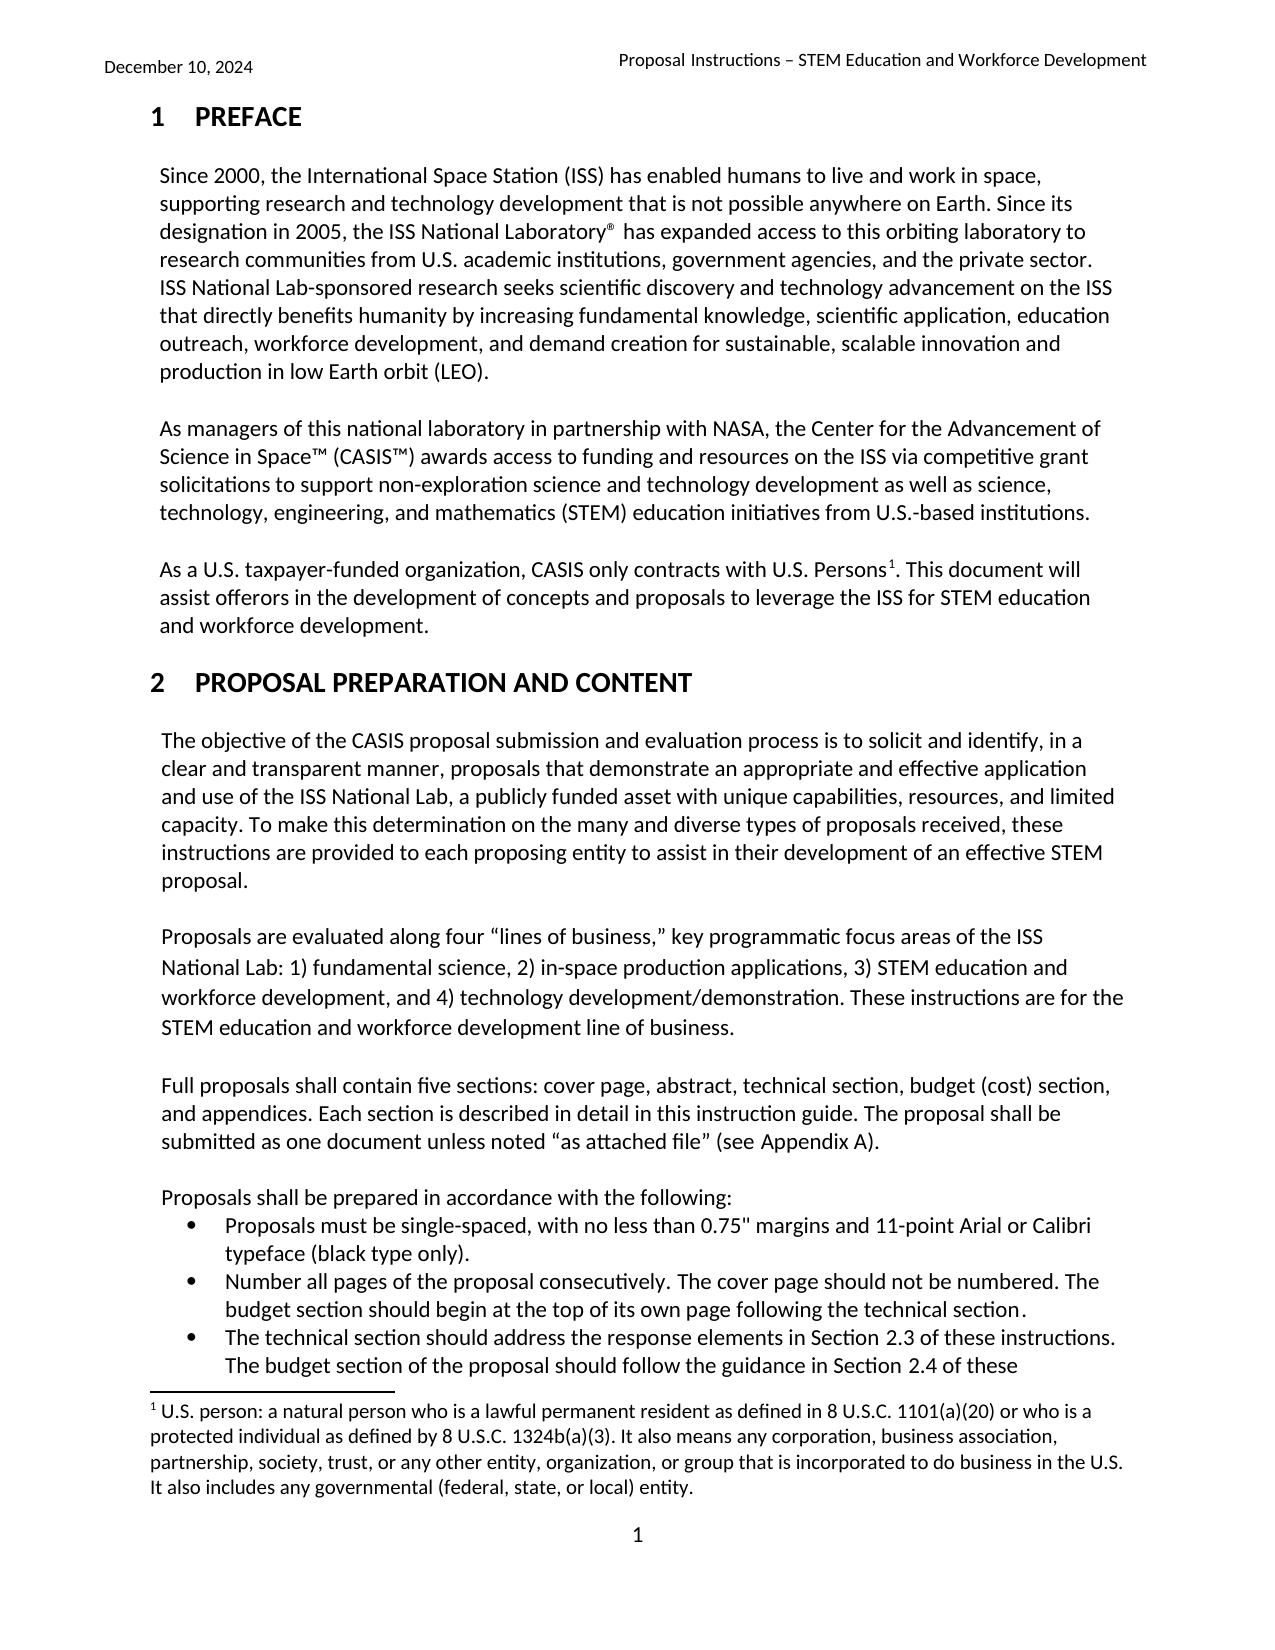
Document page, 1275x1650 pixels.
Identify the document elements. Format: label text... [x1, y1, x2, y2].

list Proposals must be single-spaced, with no less than 0.75" margins and 11-point Arial or Calibri typeface (black type only). [187, 1211, 1125, 1267]
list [187, 1323, 1125, 1379]
subtitle PROPOSAL PREPARATION AND CONTENT [150, 664, 1125, 700]
text As a U.S. taxpayer-funded organization, CASIS only contracts with U.S. Persons. This document will assist offerors in the development of concepts and proposals to leverage the ISS for STEM education and workforce development. [430, 555, 1125, 639]
text Proposals are evaluated along four “lines of business,” key programmatic focus areas of the ISS National Lab: 1) fundamental science, 2) in-space production applications, 3) STEM education and workforce development, and 4) technology development/demonstration. These instructions are for the STEM education and workforce development line of business. [161, 922, 1125, 1041]
text The objective of the CASIS proposal submission and evaluation process is to solicit and identify, in a clear and transparent manner, proposals that demonstrate an appropriate and effective application and use of the ISS National Lab, a publicly funded asset with unique capabilities, resources, and limited capacity. To make this determination on the many and diverse types of proposals received, these instructions are provided to each proposing entity to assist in their development of an effective STEM proposal. [161, 726, 1125, 894]
list Number all pages of the proposal consecutively. The cover page should not be numbered. The budget section should begin at the top of its own page following the technical section. [187, 1267, 1125, 1323]
text Proposals shall be prepared in accordance with the following: [161, 1183, 1125, 1211]
text Full proposals shall contain five sections: cover page, abstract, technical section, budget (cost) section, and appendices. Each section is described in detail in this instruction guide. The proposal shall be submitted as one document unless noted “as attached file” (see Appendix A). [161, 1071, 1113, 1155]
subtitle PREFACE [150, 98, 1125, 134]
text Since 2000, the International Space Station (ISS) has enabled humans to live and work in space, supporting research and technology development that is not possible anywhere on Earth. Since its designation in 2005, the ISS National Laboratory® has expanded access to this orbiting laboratory to research communities from U.S. academic institutions, government agencies, and the private sector. ISS National Lab-sponsored research seeks scientific discovery and technology advancement on the ISS that directly benefits humanity by increasing fundamental knowledge, scientific application, education outreach, workforce development, and demand creation for sustainable, scalable innovation and production in low Earth orbit (LEO). [159, 161, 1125, 385]
